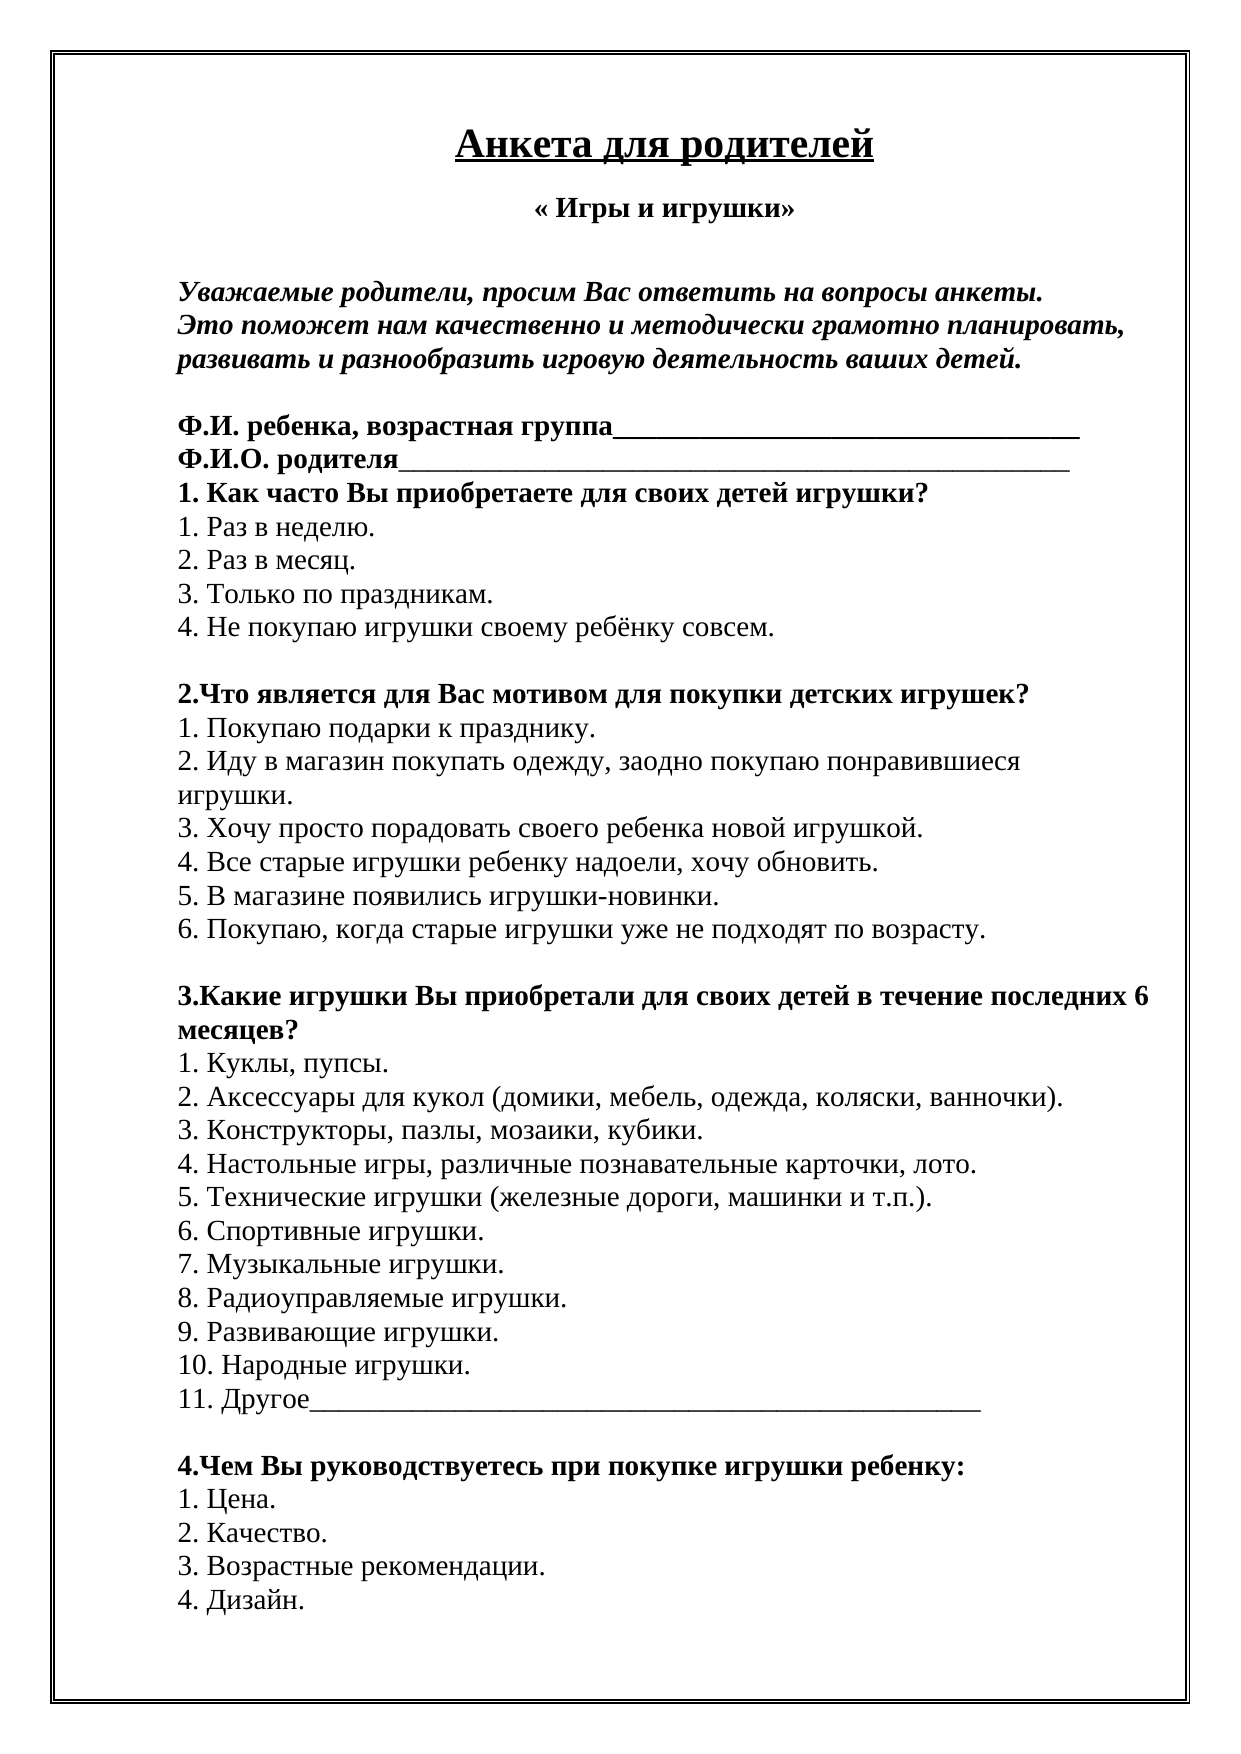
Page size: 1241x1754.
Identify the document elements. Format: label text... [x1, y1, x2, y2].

text 4. Настольные игры, различные познавательные карточки, лото. [177, 1146, 1152, 1179]
text Ф.И. ребенка, возрастная группа________________________________ [177, 408, 1152, 442]
text месяцев? [177, 1012, 1152, 1045]
text 4. Дизайн. [177, 1582, 1152, 1616]
text развивать и разнообразить игровую деятельность ваших детей. [177, 341, 1152, 374]
text 4. Не покупаю игрушки своему ребёнку совсем. [177, 609, 1152, 643]
text 1. Покупаю подарки к празднику. [177, 710, 1152, 743]
text 7. Музыкальные игрушки. [177, 1247, 1152, 1280]
text 6. Спортивные игрушки. [177, 1213, 1152, 1247]
text 3. Возрастные рекомендации. [177, 1548, 1152, 1582]
text 2. Качество. [177, 1515, 1152, 1548]
text 3. Хочу просто порадовать своего ребенка новой игрушкой. [177, 811, 1152, 844]
text 4. Все старые игрушки ребенку надоели, хочу обновить. [177, 844, 1152, 878]
text 5. В магазине появились игрушки-новинки. [177, 878, 1152, 911]
text 9. Развивающие игрушки. [177, 1314, 1152, 1347]
text 5. Технические игрушки (железные дороги, машинки и т.п.). [177, 1179, 1152, 1213]
text Анкета для родителей [177, 118, 1152, 166]
text 1. Раз в неделю. [177, 509, 1152, 542]
text 4.Чем Вы руководствуетесь при покупке игрушки ребенку: [177, 1448, 1152, 1481]
text Ф.И.О. родителя______________________________________________ [177, 442, 1152, 475]
text 2. Раз в месяц. [177, 542, 1152, 576]
text 3.Какие игрушки Вы приобретали для своих детей в течение последних 6 [177, 978, 1152, 1012]
text 3. Только по праздникам. [177, 576, 1152, 609]
text 11. Другое______________________________________________ [177, 1381, 1152, 1414]
text 1. Цена. [177, 1481, 1152, 1515]
text игрушки. [177, 777, 1152, 811]
text Уважаемые родители, просим Вас ответить на вопросы анкеты. [177, 274, 1152, 307]
text 1. Куклы, пупсы. [177, 1045, 1152, 1079]
text « Игры и игрушки» [177, 190, 1152, 223]
text 3. Конструкторы, пазлы, мозаики, кубики. [177, 1112, 1152, 1146]
text 1. Как часто Вы приобретаете для своих детей игрушки? [177, 475, 1152, 509]
text 6. Покупаю, когда старые игрушки уже не подходят по возрасту. [177, 911, 1152, 945]
text 10. Народные игрушки. [177, 1347, 1152, 1381]
text 8. Радиоуправляемые игрушки. [177, 1280, 1152, 1314]
text 2.Что является для Вас мотивом для покупки детских игрушек? [177, 676, 1152, 710]
text 2. Иду в магазин покупать одежду, заодно покупаю понравившиеся [177, 743, 1152, 777]
text 2. Аксессуары для кукол (домики, мебель, одежда, коляски, ванночки). [177, 1079, 1152, 1112]
text Это поможет нам качественно и методически грамотно планировать, [177, 307, 1152, 341]
